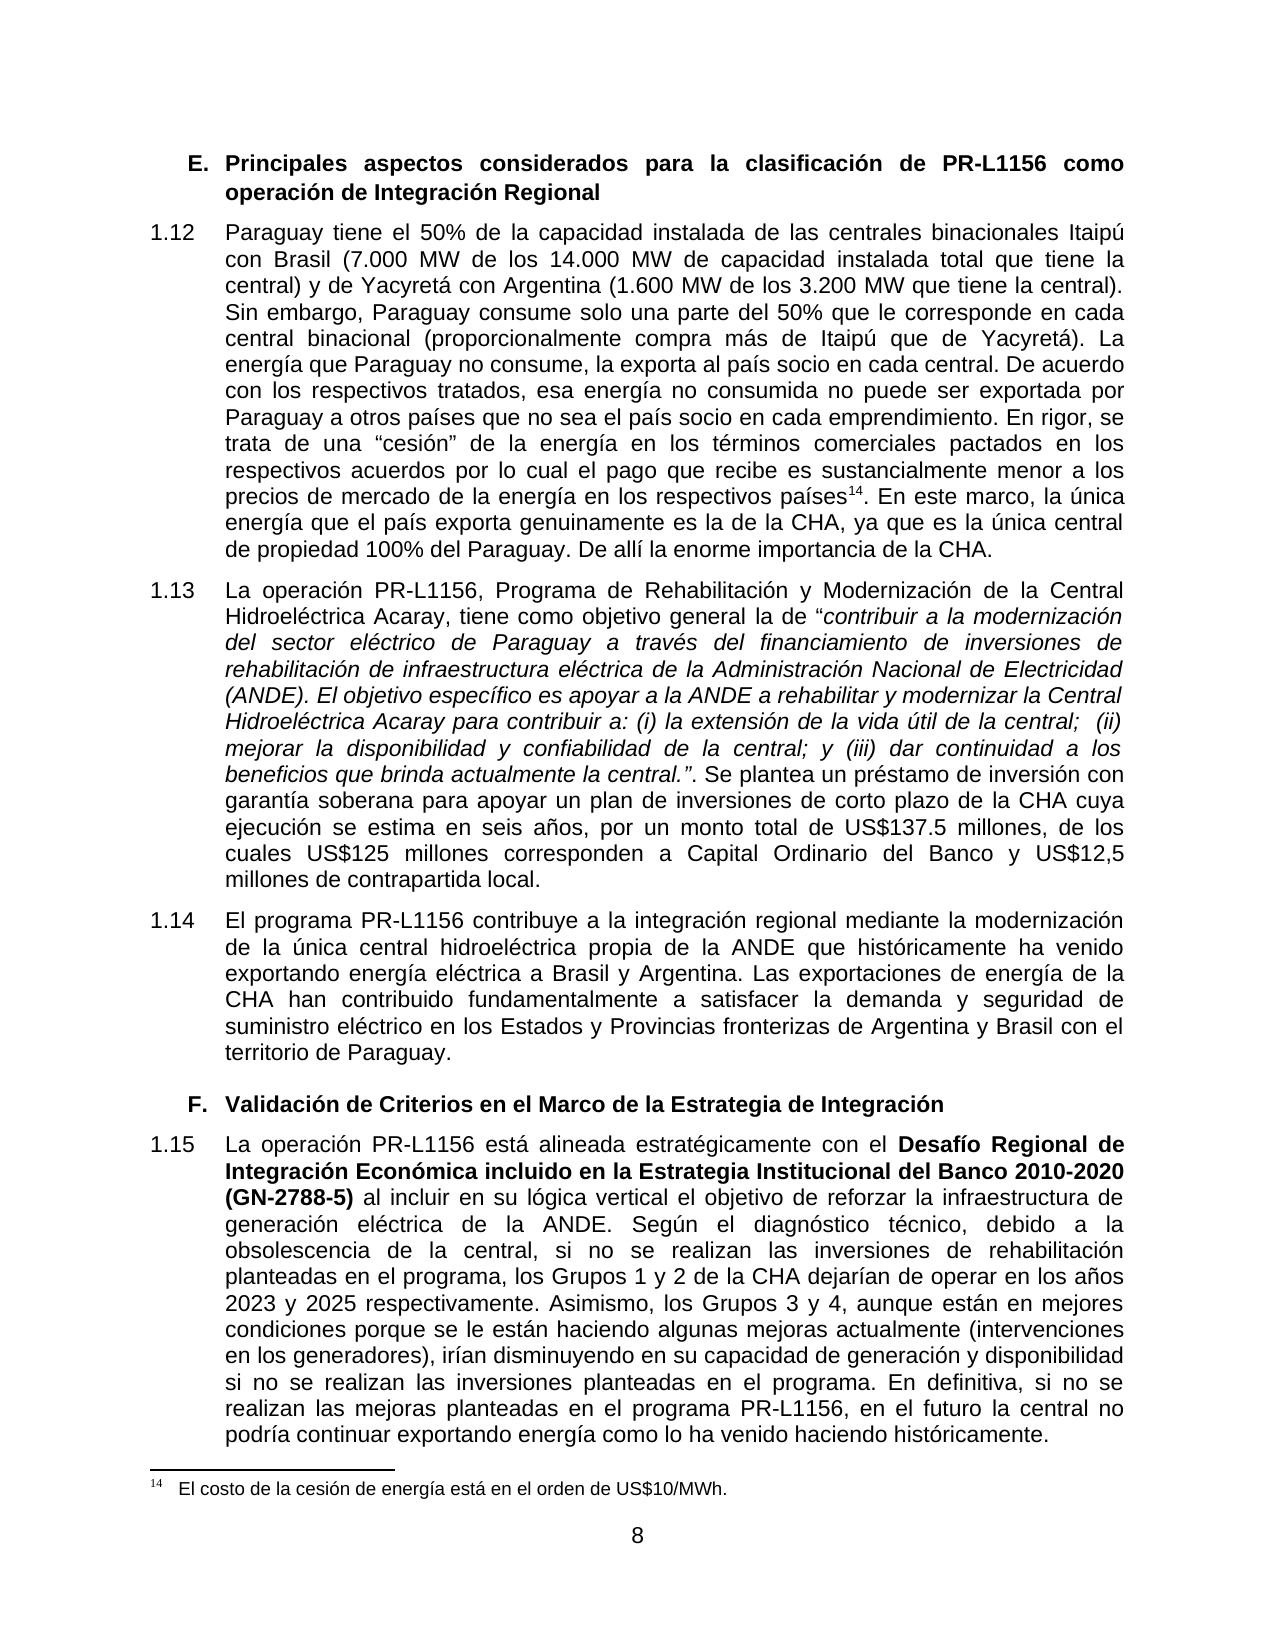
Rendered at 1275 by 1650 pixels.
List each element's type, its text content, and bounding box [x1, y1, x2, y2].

subtitle Principales aspectos considerados para la clasificación de PR-L1156 como operación de Integración Regional [187, 150, 1125, 205]
list El programa PR-L1156 contribuye a la integración regional mediante la modernización de la única central hidroeléctrica propia de la ANDE que históricamente ha venido exportando energía eléctrica a Brasil y Argentina. Las exportaciones de energía de la CHA han contribuido fundamentalmente a satisfacer la demanda y seguridad de suministro eléctrico en los Estados y Provincias fronterizas de Argentina y Brasil con el territorio de Paraguay. [150, 907, 1125, 1066]
list La operación PR-L1156 está alineada estratégicamente con el Desafío Regional de Integración Económica incluido en la Estrategia Institucional del Banco 2010-2020 (GN-2788-5) al incluir en su lógica vertical el objetivo de reforzar la infraestructura de generación eléctrica de la ANDE. Según el diagnóstico técnico, debido a la obsolescencia de la central, si no se realizan las inversiones de rehabilitación planteadas en el programa, los Grupos 1 y 2 de la CHA dejarían de operar en los años 2023 y 2025 respectivamente. Asimismo, los Grupos 3 y 4, aunque están en mejores condiciones porque se le están haciendo algunas mejoras actualmente (intervenciones en los generadores), irían disminuyendo en su capacidad de generación y disponibilidad si no se realizan las inversiones planteadas en el programa. En definitiva, si no se realizan las mejoras planteadas en el programa PR-L1156, en el futuro la central no podría continuar exportando energía como lo ha venido haciendo históricamente. [150, 1131, 1125, 1448]
subtitle Validación de Criterios en el Marco de la Estrategia de Integración [187, 1091, 1125, 1117]
list 1.13 La operación PR-L1156, Programa de Rehabilitación y Modernización de la Central Hidroeléctrica Acaray, tiene como objetivo general la de “contribuir a la modernización del sector eléctrico de Paraguay a través del financiamiento de inversiones de rehabilitación de infraestructura eléctrica de la Administración Nacional de Electricidad (ANDE). El objetivo específico es apoyar a la ANDE a rehabilitar y modernizar la Central Hidroeléctrica Acaray para contribuir a: (i) la extensión de la vida útil de la central; (ii) mejorar la disponibilidad y confiabilidad de la central; y (iii) dar continuidad a los beneficios que brinda actualmente la central.”. Se plantea un préstamo de inversión con garantía soberana para apoyar un plan de inversiones de corto plazo de la CHA cuya ejecución se estima en seis años, por un monto total de US$137.5 millones, de los cuales US$125 millones corresponden a Capital Ordinario del Banco y US$12,5 millones de contrapartida local. [150, 577, 1125, 893]
list 1.12 Paraguay tiene el 50% de la capacidad instalada de las centrales binacionales Itaipú con Brasil (7.000 MW de los 14.000 MW de capacidad instalada total que tiene la central) y de Yacyretá con Argentina (1.600 MW de los 3.200 MW que tiene la central). Sin embargo, Paraguay consume solo una parte del 50% que le corresponde en cada central binacional (proporcionalmente compra más de Itaipú que de Yacyretá). La energía que Paraguay no consume, la exporta al país socio en cada central. De acuerdo con los respectivos tratados, esa energía no consumida no puede ser exportada por Paraguay a otros países que no sea el país socio en cada emprendimiento. En rigor, se trata de una “cesión” de la energía en los términos comerciales pactados en los respectivos acuerdos por lo cual el pago que recibe es sustancialmente menor a los precios de mercado de la energía en los respectivos países. En este marco, la única energía que el país exporta genuinamente es la de la CHA, ya que es la única central de propiedad 100% del Paraguay. De allí la enorme importancia de la CHA. [150, 219, 1125, 562]
